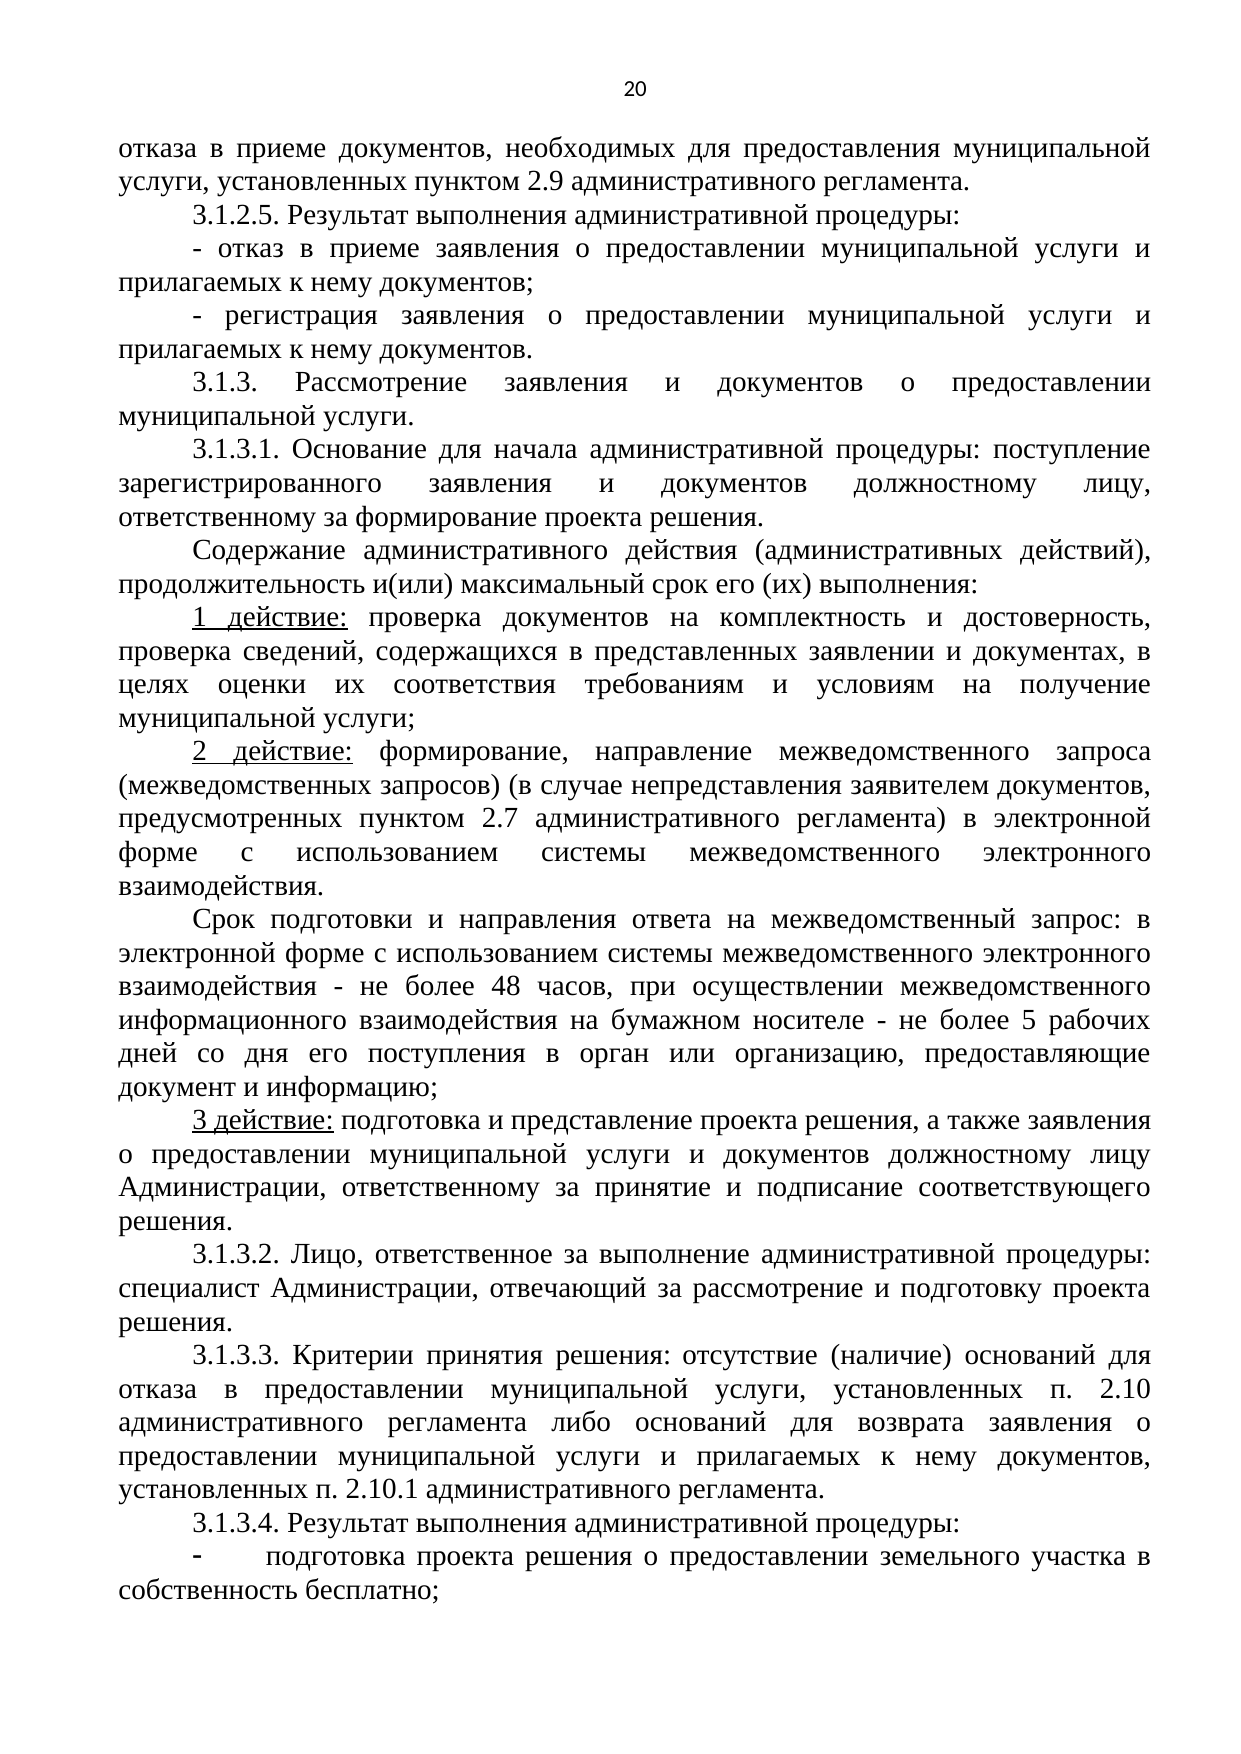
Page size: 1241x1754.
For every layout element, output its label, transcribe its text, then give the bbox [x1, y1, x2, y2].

text 3.1.3.1. Основание для начала административной процедуры: поступление зарегистрированного заявления и документов должностному лицу, ответственному за формирование проекта решения. [118, 432, 1152, 532]
text 3.1.3.3. Критерии принятия решения: отсутствие (наличие) оснований для отказа в предоставлении муниципальной услуги, установленных п. 2.10 административного регламента либо оснований для возврата заявления о предоставлении муниципальной услуги и прилагаемых к нему документов, установленных п. 2.10.1 административного регламента. [118, 1337, 1152, 1505]
text - регистрация заявления о предоставлении муниципальной услуги и прилагаемых к нему документов. [118, 297, 1152, 364]
text 3.1.3.2. Лицо, ответственное за выполнение административной процедуры: специалист Администрации, отвечающий за рассмотрение и подготовку проекта решения. [118, 1237, 1152, 1337]
text Срок подготовки и направления ответа на межведомственный запрос: в электронной форме с использованием системы межведомственного электронного взаимодействия - не более 48 часов, при осуществлении межведомственного информационного взаимодействия на бумажном носителе - не более 5 рабочих дней со дня его поступления в орган или организацию, предоставляющие документ и информацию; [118, 901, 1152, 1102]
text Содержание административного действия (административных действий), продолжительность и(или) максимальный срок его (их) выполнения: [118, 532, 1152, 599]
text 3.1.3.4. Результат выполнения административной процедуры: [118, 1505, 1152, 1538]
text 3.1.2.5. Результат выполнения административной процедуры: [118, 197, 1152, 230]
text 3 действие: подготовка и представление проекта решения, а также заявления о предоставлении муниципальной услуги и документов должностному лицу Администрации, ответственному за принятие и подписание соответствующего решения. [118, 1102, 1152, 1237]
list подготовка проекта решения о предоставлении земельного участка в собственность бесплатно; [118, 1538, 1152, 1606]
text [118, 130, 1152, 197]
text 2 действие: формирование, направление межведомственного запроса (межведомственных запросов) (в случае непредставления заявителем документов, предусмотренных пунктом 2.7 административного регламента) в электронной форме с использованием системы межведомственного электронного взаимодействия. [118, 733, 1152, 901]
text - отказ в приеме заявления о предоставлении муниципальной услуги и прилагаемых к нему документов; [118, 230, 1152, 297]
text 1 действие: проверка документов на комплектность и достоверность, проверка сведений, содержащихся в представленных заявлении и документах, в целях оценки их соответствия требованиям и условиям на получение муниципальной услуги; [118, 599, 1152, 733]
text 3.1.3. Рассмотрение заявления и документов о предоставлении муниципальной услуги. [118, 364, 1152, 432]
